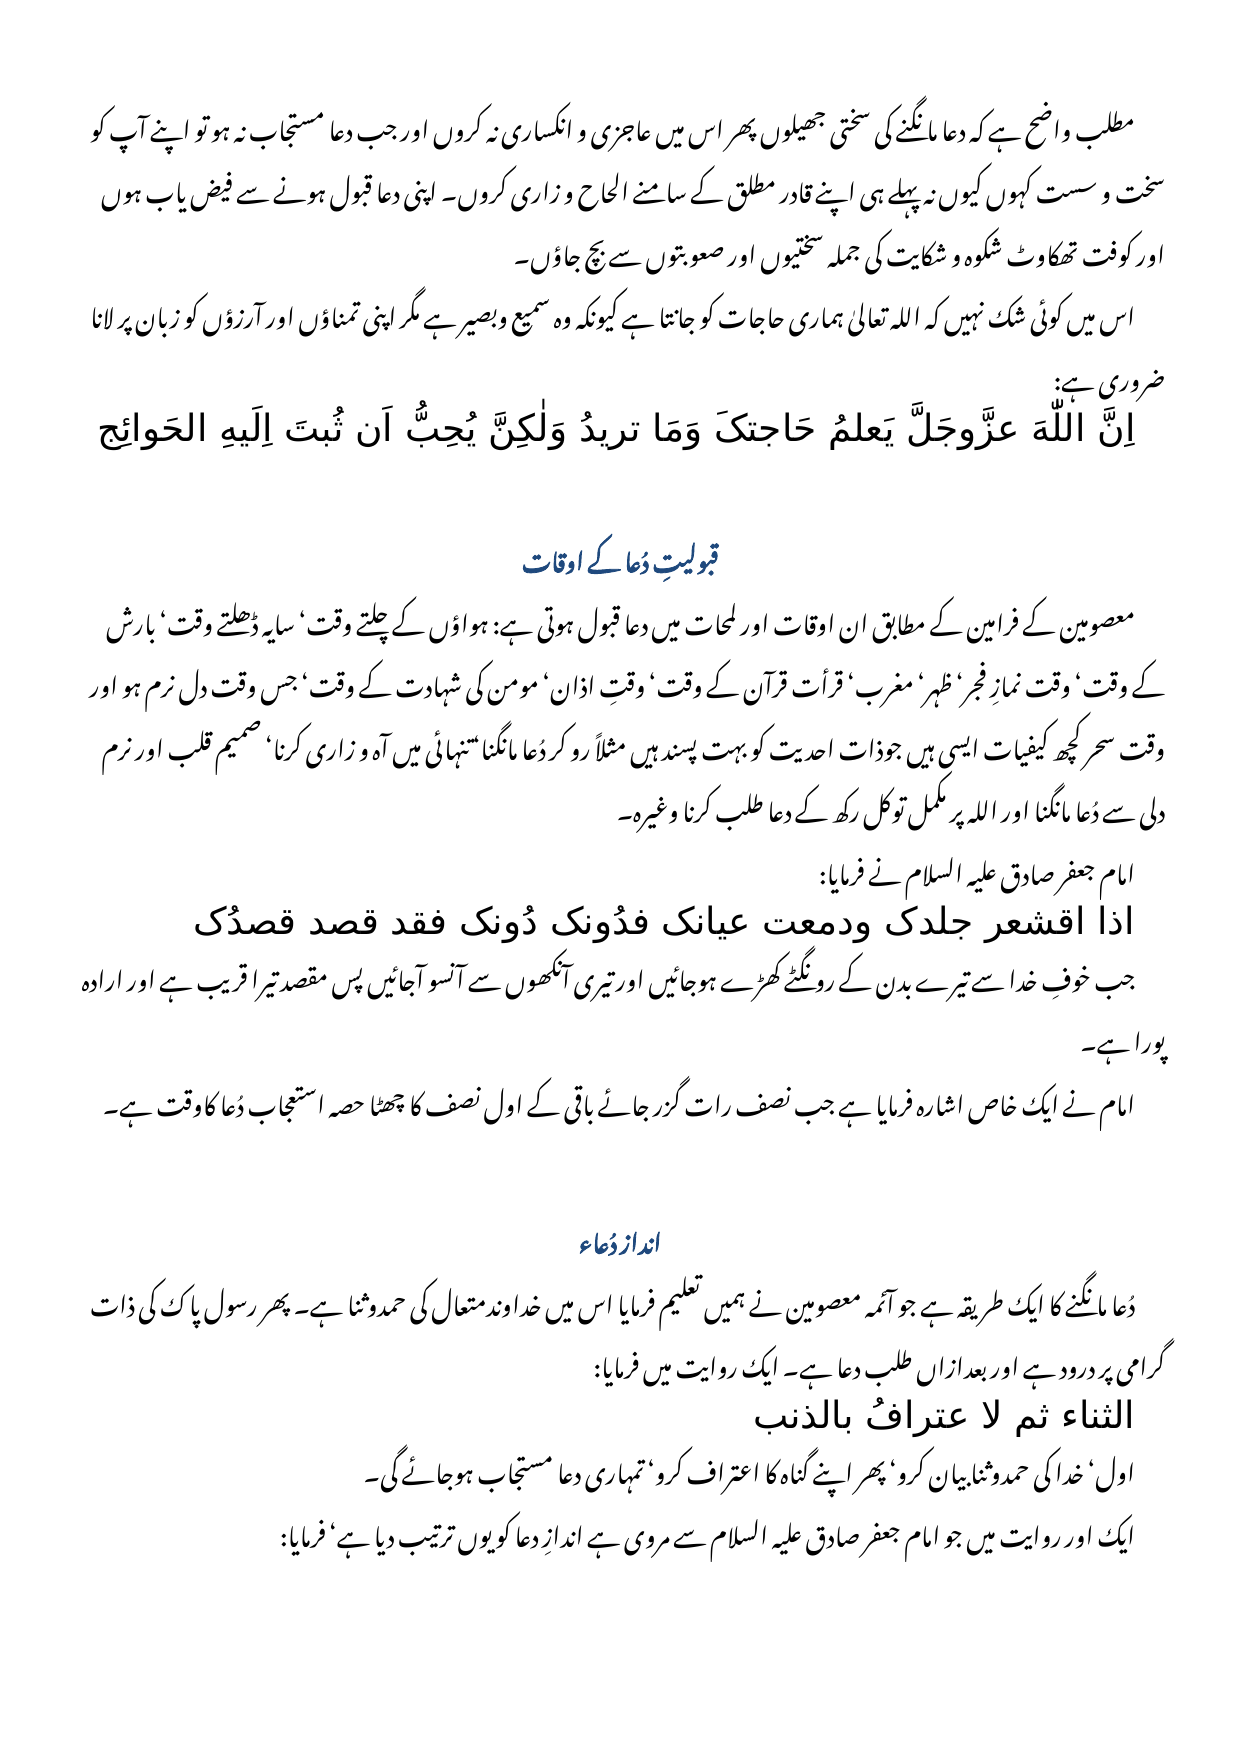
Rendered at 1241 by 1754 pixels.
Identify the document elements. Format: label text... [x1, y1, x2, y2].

text ایک اور روایت میں جو امام جعفر صادق علیہ السلام سے مروی ہے اندازِ دعا کو یوں ترتیب دیا ہے‘ فرمایا: [75, 1500, 1165, 1562]
text معصومین کے فرامین کے مطابق ان اوقات اور لمحات میں دعا قبول ہوتی ہے: ہواؤں کے چلتے وقت‘ سایہ ڈھلتے وقت‘ بارش کے وقت‘ وقت نمازِ فجر‘ ظہر‘ مغرب‘ قرأت قرآن کے وقت‘ وقتِ اذان‘ مومن کی شہادت کے وقت‘ جس وقت دل نرم ہو اور وقت سحر کچھ کیفیات ایسی ہیں جوذات احدیت کو بہت پسند ہیں مثلاً رو کر دُعا مانگنا‘ تنہائی میں آہ و زاری کرنا‘ صمیم قلب اور نرم دلی سے دُعا مانگنا اور اللہ پر مکمل توکل رکھ کے دعا طلب کرنا وغیرہ۔ [75, 587, 1165, 837]
text اس میں کوئی شک نہیں کہ اللہ تعالیٰ ہماری حاجات کو جانتا ہے کیونکہ وہ سمیع وبصیر ہے مگر اپنی تمناؤں اور آرزؤں کو زبان پر لانا ضروری ہے: [75, 281, 1165, 406]
subtitle قبولیتِ دُعا کے اوقات [75, 525, 1165, 587]
text امام جعفر صادق علیہ السلام نے فرمایا: [75, 837, 1165, 900]
text الثناء ثم لا عترافُ بالذنب [75, 1393, 1165, 1437]
text اول‘ خدا کی حمدوثنا بیان کرو‘ پھر اپنے گناہ کا اعتراف کرو‘ تمہاری دعا مستجاب ہوجائے گی۔ [75, 1437, 1165, 1500]
subtitle انداز دُعاء [75, 1206, 1165, 1268]
text امام نے ایک خاص اشارہ فرمایا ہے جب نصف رات گزر جائے باقی کے اول نصف کا چھٹا حصہ استعجاب دُعا کاوقت ہے۔ [75, 1068, 1165, 1131]
text مطلب واضح ہے کہ دعا مانگنے کی سختی جھیلوں پھر اس میں عاجزی و انکساری نہ کروں اور جب دعا مستجاب نہ ہو تو اپنے آپ کو سخت و سست کہوں کیوں نہ پہلے ہی اپنے قادر مطلق کے سامنے الحاح و زاری کروں۔ اپنی دعا قبول ہونے سے فیض یاب ہوں اور کوفت تھکاوٹ شکوہ و شکایت کی جملہ سختیوں اور صعوبتوں سے بچ جاؤں۔ [75, 94, 1165, 281]
text دُعا مانگنے کا ایک طریقہ ہے جو آئمہ معصومین نے ہمیں تعلیم فرمایا اس میں خداوندمتعال کی حمدوثنا ہے۔ پھر رسول پاک کی ذات گرامی پر درود ہے اور بعدازاں طلب دعا ہے۔ ایک روایت میں فرمایا: [75, 1268, 1165, 1393]
text اِنَّ اللّٰهَ عزَّوجَلَّ یَعلمُ حَاجتکَ وَمَا تریدُ وَلٰکِنَّ یُحِبُّ اَن ثُبتَ اِلَیهِ الحَوائِج [75, 406, 1165, 450]
text اذا اقشعر جلدک ودمعت عیانک فدُونک دُونک فقد قصد قصدُک [75, 900, 1165, 943]
text جب خوفِ خدا سے تیرے بدن کے رونگٹے کھڑے ہوجائیں اور تیری آنکھوں سے آنسو آجائیں پس مقصد تیرا قریب ہے اور ارادہ پورا ہے۔ [75, 943, 1165, 1068]
